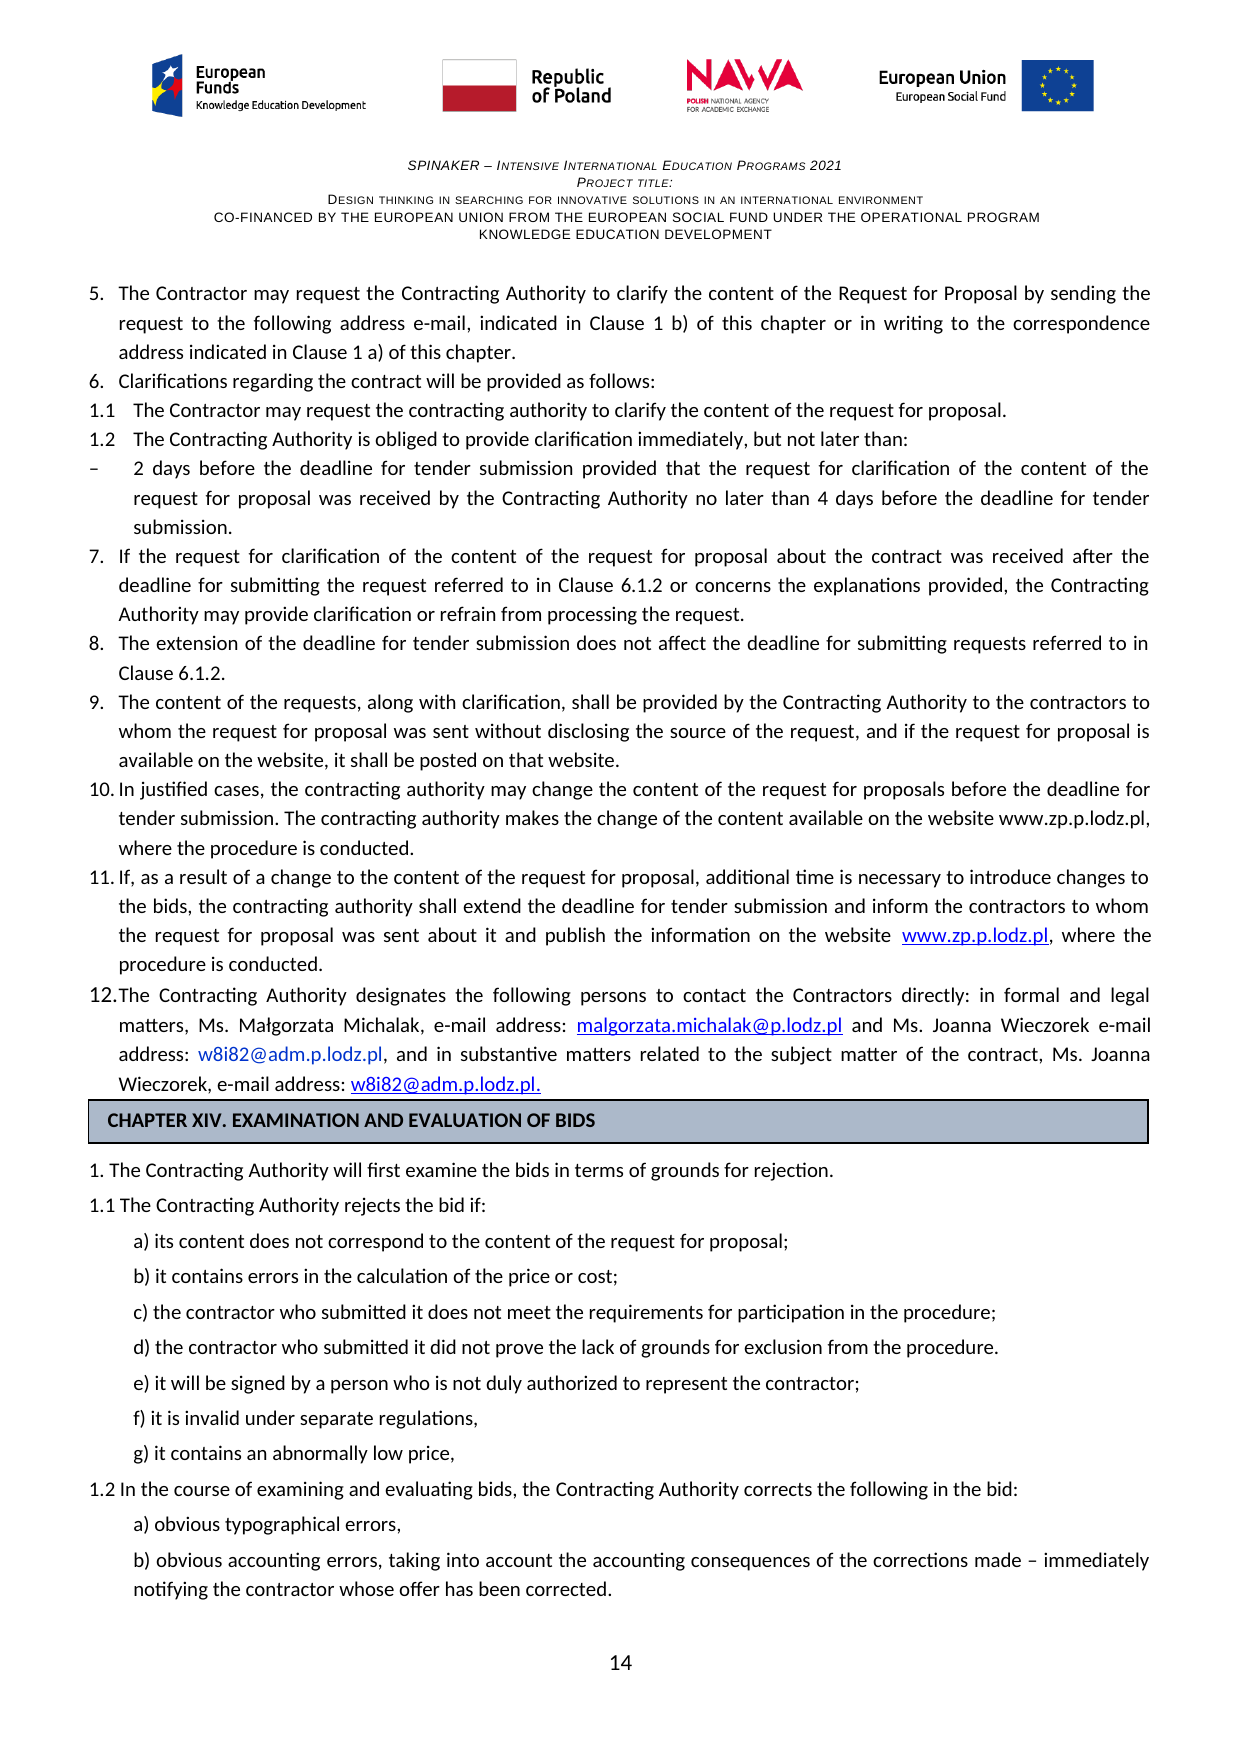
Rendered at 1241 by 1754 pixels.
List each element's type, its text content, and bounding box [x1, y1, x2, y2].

text b) obvious accounting errors, taking into account the accounting consequences of the corrections made – immediately notifying the contractor whose offer has been corrected. [133, 1547, 1152, 1601]
text 1.1 The Contracting Authority rejects the bid if: [89, 1193, 1152, 1218]
text d) the contractor who submitted it did not prove the lack of grounds for exclusion from the procedure. [133, 1334, 1152, 1360]
list In justified cases, the contracting authority may change the content of the request for proposals before the deadline for tender submission. The contracting authority makes the change of the content available on the website www.zp.p.lodz.pl, where the procedure is conducted. [89, 776, 1152, 860]
list 2 days before the deadline for tender submission provided that the request for clarification of the content of the request for proposal was received by the Contracting Authority no later than 4 days before the deadline for tender submission. [89, 456, 1152, 539]
list The Contracting Authority designates the following persons to contact the Contractors directly: in formal and legal matters, Ms. Małgorzata Michalak, e-mail address: malgorzata.michalak@p.lodz.pl and Ms. Joanna Wieczorek e-mail address: w8i82@adm.p.lodz.pl, and in substantive matters related to the subject matter of the contract, Ms. Joanna Wieczorek, e-mail address: w8i82@adm.p.lodz.pl. [89, 981, 1152, 1096]
list If, as a result of a change to the content of the request for proposal, additional time is necessary to introduce changes to the bids, the contracting authority shall extend the deadline for tender submission and inform the contractors to whom the request for proposal was sent about it and publish the information on the website www.zp.p.lodz.pl, where the procedure is conducted. [89, 864, 1152, 977]
text a) obvious typographical errors, [133, 1511, 1152, 1537]
text a) its content does not correspond to the content of the request for proposal; [133, 1228, 1152, 1253]
text c) the contractor who submitted it does not meet the requirements for participation in the procedure; [133, 1299, 1152, 1324]
list The Contractor may request the contracting authority to clarify the content of the request for proposal. [89, 397, 1152, 423]
list The content of the requests, along with clarification, shall be provided by the Contracting Authority to the contractors to whom the request for proposal was sent without disclosing the source of the request, and if the request for proposal is available on the website, it shall be posted on that website. [89, 689, 1152, 773]
text 1.2 In the course of examining and evaluating bids, the Contracting Authority corrects the following in the bid: [89, 1476, 1152, 1501]
list Clarifications regarding the contract will be provided as follows: [89, 368, 1152, 393]
list The Contracting Authority is obliged to provide clarification immediately, but not later than: [89, 426, 1152, 452]
text g) it contains an abnormally low price, [133, 1441, 1152, 1466]
picture [150, 52, 1094, 117]
list The extension of the deadline for tender submission does not affect the deadline for submitting requests referred to in Clause 6.1.2. [89, 631, 1152, 685]
text 1. The Contracting Authority will first examine the bids in terms of grounds for rejection. [89, 1157, 1152, 1183]
list If the request for clarification of the content of the request for proposal about the contract was received after the deadline for submitting the request referred to in Clause 6.1.2 or concerns the explanations provided, the Contracting Authority may provide clarification or refrain from processing the request. [89, 543, 1152, 627]
text e) it will be signed by a person who is not duly authorized to represent the contractor; [133, 1370, 1152, 1395]
text b) it contains errors in the calculation of the price or cost; [133, 1263, 1152, 1289]
list The Contractor may request the Contracting Authority to clarify the content of the Request for Proposal by sending the request to the following address e-mail, indicated in Clause 1 b) of this chapter or in writing to the correspondence address indicated in Clause 1 a) of this chapter. [89, 281, 1152, 364]
text f) it is invalid under separate regulations, [133, 1405, 1152, 1431]
